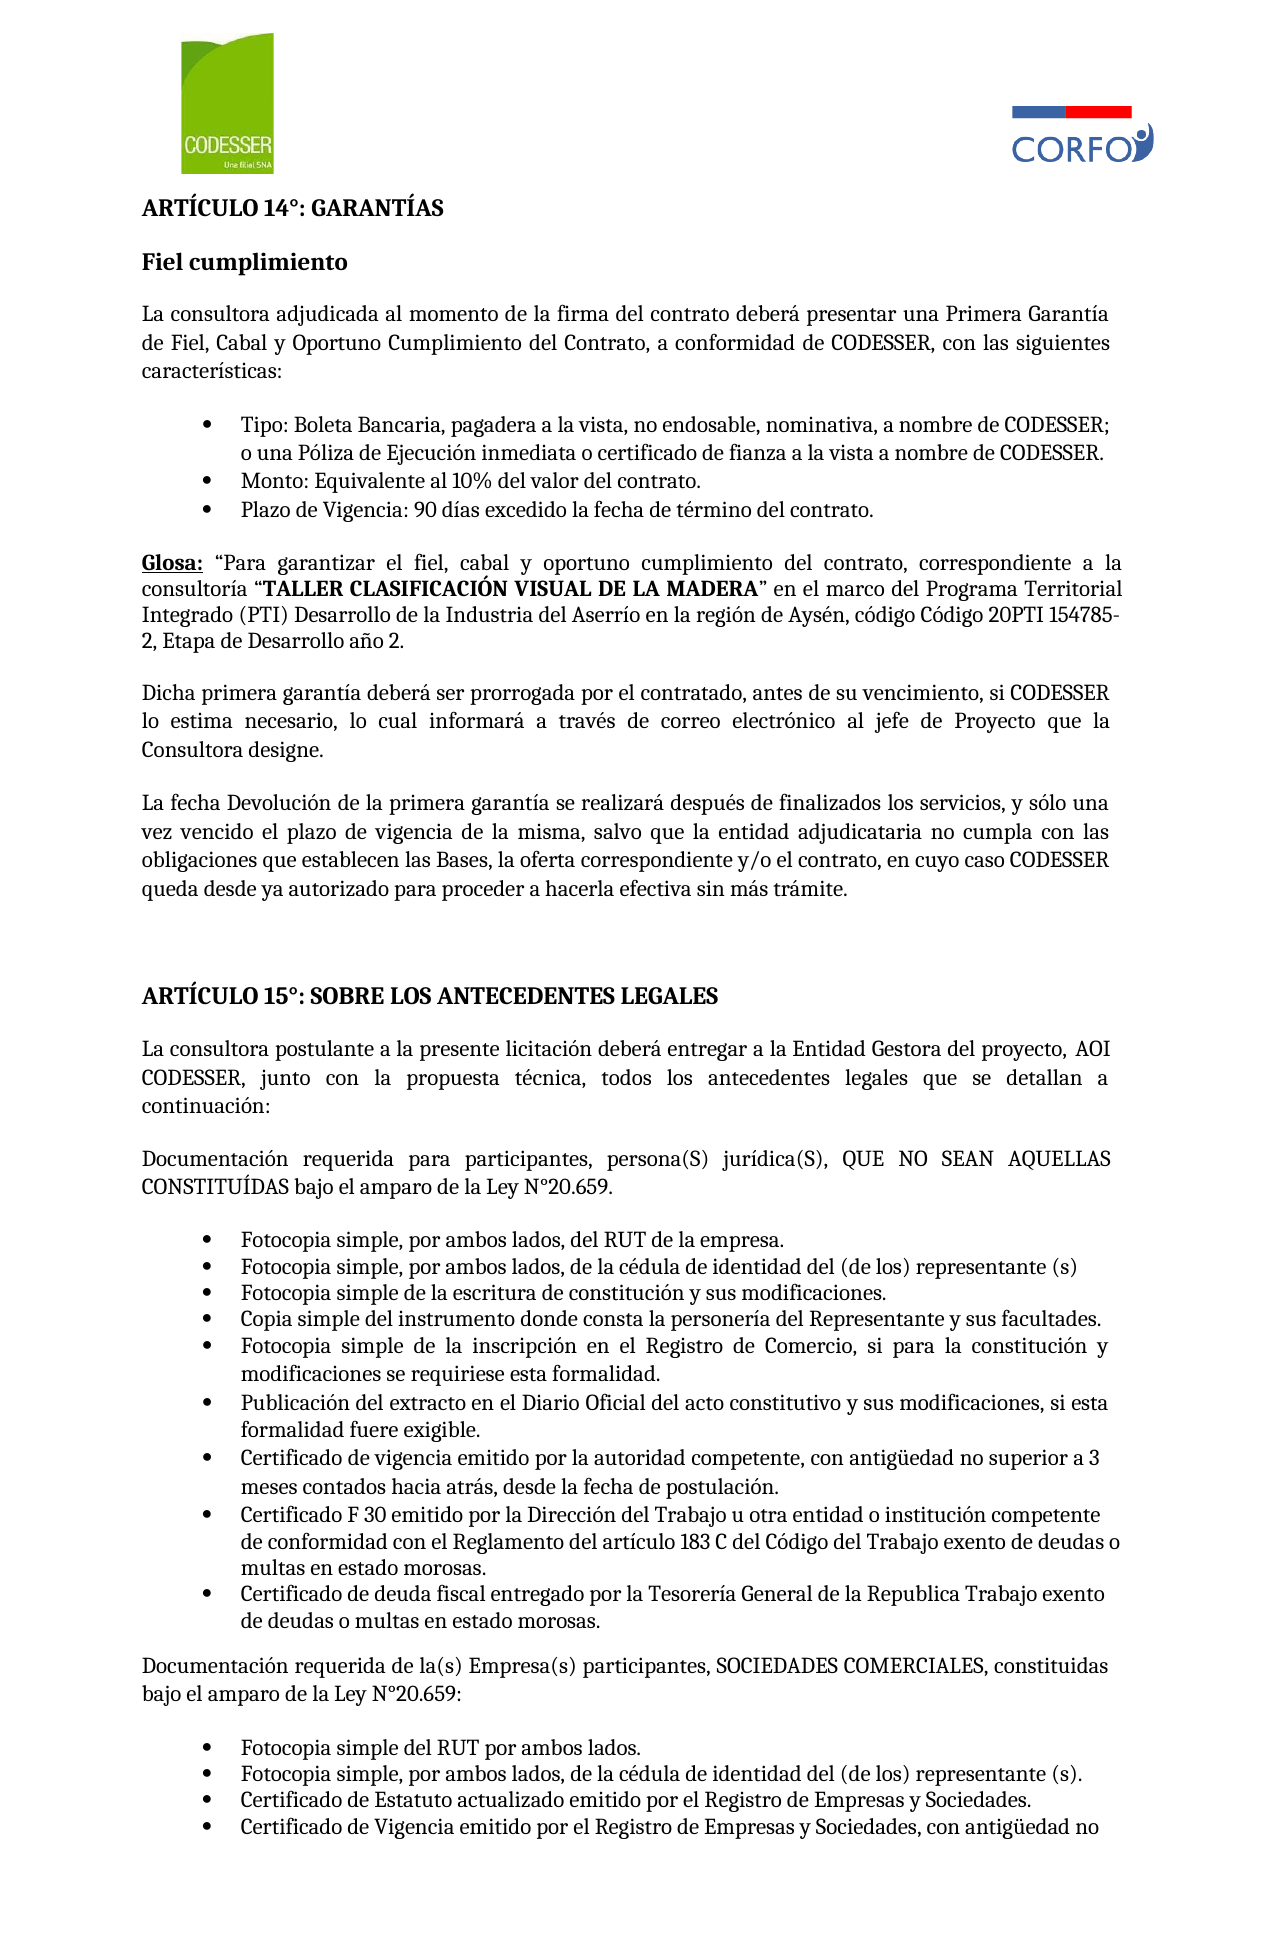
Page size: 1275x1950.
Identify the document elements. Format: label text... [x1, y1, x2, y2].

list Fotocopia simple, por ambos lados, del RUT de la empresa. [203, 1227, 1123, 1253]
text Dicha primera garantía deberá ser prorrogada por el contratado, antes de su vencimiento, si CODESSER lo estima necesario, lo cual informará a través de correo electrónico al jefe de Proyecto que la Consultora designe. [142, 680, 1111, 763]
list Certificado de deuda fiscal entregado por la Tesorería General de la Republica Trabajo exento de deudas o multas en estado morosas. [203, 1581, 1123, 1634]
text La consultora postulante a la presente licitación deberá entregar a la Entidad Gestora del proyecto, AOI CODESSER, junto con la propuesta técnica, todos los antecedentes legales que se detallan a continuación: [142, 1036, 1111, 1119]
list Fotocopia simple de la inscripción en el Registro de Comercio, si para la constitución y modificaciones se requiriese esta formalidad. [203, 1332, 1110, 1387]
list Publicación del extracto en el Diario Oficial del acto constitutivo y sus modificaciones, si esta formalidad fuere exigible. [203, 1389, 1110, 1444]
list Copia simple del instrumento donde consta la personería del Representante y sus facultades. [203, 1306, 1123, 1332]
list Plazo de Vigencia: 90 días excedido la fecha de término del contrato. [203, 497, 1123, 523]
picture [1012, 106, 1154, 162]
list Certificado de Estatuto actualizado emitido por el Registro de Empresas y Sociedades. [203, 1787, 1123, 1813]
list Fotocopia simple, por ambos lados, de la cédula de identidad del (de los) representante (s). [203, 1761, 1123, 1787]
list Tipo: Boleta Bancaria, pagadera a la vista, no endosable, nominativa, a nombre de CODESSER; o una Póliza de Ejecución inmediata o certificado de fianza a la vista a nombre de CODESSER. [203, 412, 1110, 466]
text Documentación requerida de la(s) Empresa(s) participantes, SOCIEDADES COMERCIALES, constituidas bajo el amparo de la Ley N°20.659: [142, 1653, 1110, 1707]
subtitle ARTÍCULO 14°: GARANTÍAS [142, 194, 1123, 222]
list Fotocopia simple del RUT por ambos lados. [203, 1734, 1123, 1761]
text Glosa: “Para garantizar el fiel, cabal y oportuno cumplimiento del contrato, correspondiente a la consultoría “TALLER CLASIFICACIÓN VISUAL DE LA MADERA” en el marco del Programa Territorial Integrado (PTI) Desarrollo de la Industria del Aserrío en la región de Aysén, código Código 20PTI 154785-2, Etapa de Desarrollo año 2. [142, 549, 1123, 655]
text La consultora adjudicada al momento de la firma del contrato deberá presentar una Primera Garantía de Fiel, Cabal y Oportuno Cumplimiento del Contrato, a conformidad de CODESSER, con las siguientes características: [142, 301, 1111, 384]
text Documentación requerida para participantes, persona(S) jurídica(S), QUE NO SEAN AQUELLAS CONSTITUÍDAS bajo el amparo de la Ley N°20.659. [142, 1146, 1111, 1201]
list Fotocopia simple de la escritura de constitución y sus modificaciones. [203, 1280, 1123, 1306]
list Certificado de vigencia emitido por la autoridad competente, con antigüedad no superior a 3 meses contados hacia atrás, desde la fecha de postulación. [203, 1445, 1110, 1500]
subtitle ARTÍCULO 15°: SOBRE LOS ANTECEDENTES LEGALES [142, 982, 1123, 1011]
text Fiel cumplimiento [142, 247, 1123, 276]
picture [181, 33, 274, 174]
text La fecha Devolución de la primera garantía se realizará después de finalizados los servicios, y sólo una vez vencido el plazo de vigencia de la misma, salvo que la entidad adjudicataria no cumpla con las obligaciones que establecen las Bases, la oferta correspondiente y/o el contrato, en cuyo caso CODESSER queda desde ya autorizado para proceder a hacerla efectiva sin más trámite. [142, 790, 1110, 902]
list Fotocopia simple, por ambos lados, de la cédula de identidad del (de los) representante (s) [203, 1253, 1123, 1280]
list Monto: Equivalente al 10% del valor del contrato. [203, 468, 1123, 494]
